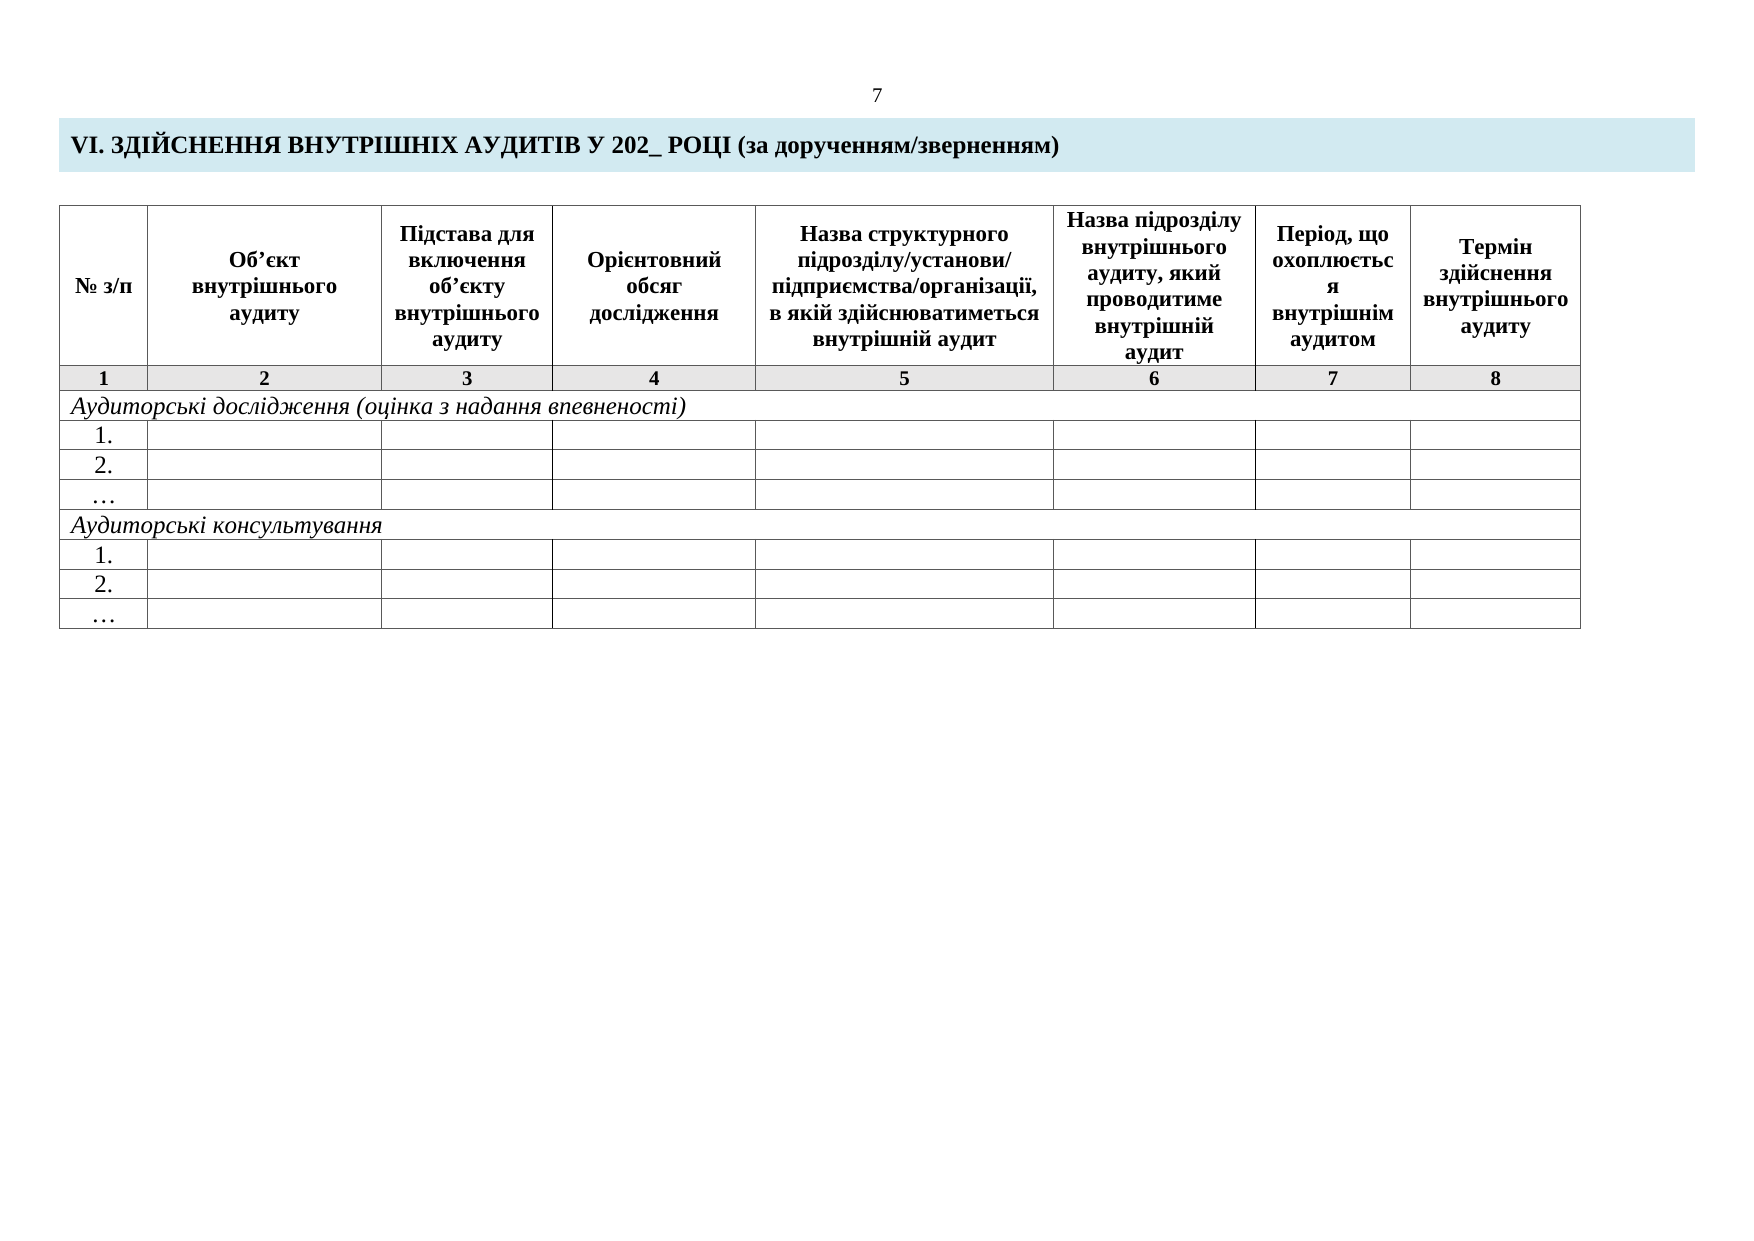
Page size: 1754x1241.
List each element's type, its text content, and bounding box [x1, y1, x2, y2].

table_cell [1054, 421, 1255, 449]
table_cell [553, 421, 755, 449]
table_header Термін здійснення внутрішнього аудиту [1411, 206, 1580, 364]
table_cell [1256, 450, 1410, 479]
table_cell [756, 450, 1053, 479]
table_header Назва структурного підрозділу/установи/ підприємства/організації, в якій здійснюватиметься внутрішній аудит [756, 206, 1053, 364]
table_cell [1411, 570, 1580, 598]
table_cell 1. [60, 540, 147, 568]
table_cell [1256, 540, 1410, 568]
table_cell 1 [60, 366, 147, 390]
table_cell [1411, 599, 1580, 628]
table_cell 2. [60, 450, 147, 479]
table_cell 5 [756, 366, 1053, 390]
table_cell [756, 570, 1053, 598]
table_cell [1411, 450, 1580, 479]
table_header Об’єкт внутрішнього аудиту [148, 206, 381, 364]
table_header Орієнтовний обсяг дослідження [553, 206, 755, 364]
table_cell [1054, 540, 1255, 568]
table_cell 1. [60, 421, 147, 449]
table_cell [756, 599, 1053, 628]
table_header Назва підрозділу внутрішнього аудиту, який проводитиме внутрішній аудит [1054, 206, 1255, 364]
table_cell … [60, 599, 147, 628]
table_cell 8 [1411, 366, 1580, 390]
table_cell [1054, 450, 1255, 479]
table_cell [382, 450, 552, 479]
table_cell [1256, 421, 1410, 449]
table_cell [756, 540, 1053, 568]
table_cell [148, 570, 381, 598]
table_cell [1054, 480, 1255, 509]
table_cell [1054, 599, 1255, 628]
table_cell [1411, 540, 1580, 568]
table_cell [1256, 570, 1410, 598]
table_cell [148, 540, 381, 568]
table_cell [382, 480, 552, 509]
table_cell 2 [148, 366, 381, 390]
table_cell [382, 540, 552, 568]
table_cell [148, 480, 381, 509]
table_cell [148, 450, 381, 479]
table_cell 6 [1054, 366, 1255, 390]
table_cell [553, 480, 755, 509]
table_cell [756, 421, 1053, 449]
table_cell 7 [1256, 366, 1410, 390]
table_cell [382, 599, 552, 628]
table_cell 4 [553, 366, 755, 390]
table_cell [756, 480, 1053, 509]
table_cell [148, 421, 381, 449]
table_cell [1411, 421, 1580, 449]
table_cell … [60, 480, 147, 509]
table_cell 2. [60, 570, 147, 598]
table_cell [1256, 480, 1410, 509]
table_cell [553, 570, 755, 598]
table_cell [1256, 599, 1410, 628]
table_cell [553, 540, 755, 568]
table_cell [148, 599, 381, 628]
table_cell [553, 599, 755, 628]
table_header № з/п [60, 206, 147, 364]
table_cell Аудиторські консультування [60, 510, 1580, 539]
table_cell [382, 421, 552, 449]
table_header Період, що охоплюється внутрішнім аудитом [1256, 206, 1410, 364]
table_header VI. ЗДІЙСНЕННЯ ВНУТРІШНІХ АУДИТІВ У 202_ РОЦІ (за дорученням/зверненням) [59, 118, 1695, 172]
table_cell [1411, 480, 1580, 509]
table_cell [553, 450, 755, 479]
table_cell [382, 570, 552, 598]
table_cell Аудиторські дослідження (оцінка з надання впевненості) [60, 391, 1580, 419]
table_cell [1054, 570, 1255, 598]
table_header Підстава для включення об’єкту внутрішнього аудиту [382, 206, 552, 364]
table_cell 3 [382, 366, 552, 390]
